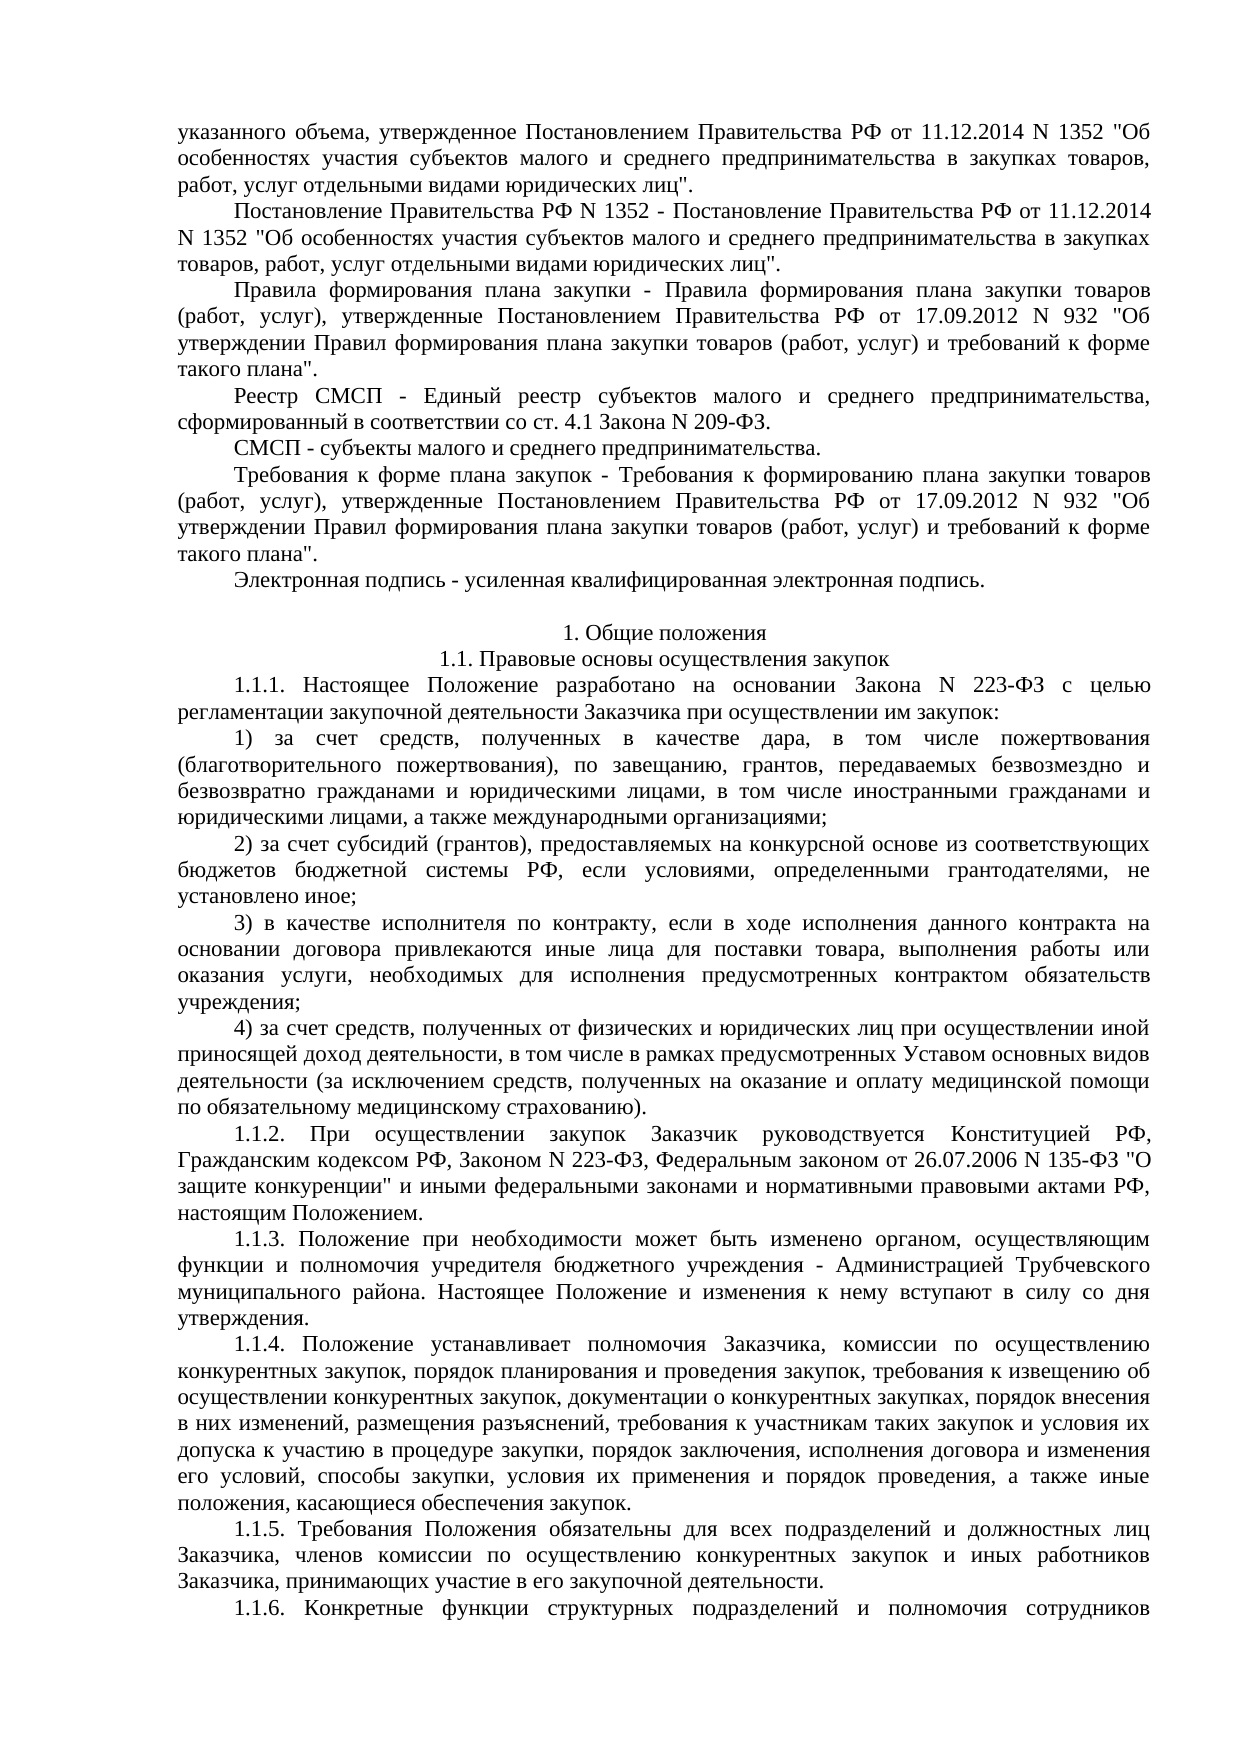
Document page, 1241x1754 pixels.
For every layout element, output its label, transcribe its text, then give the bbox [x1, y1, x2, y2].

text Требования к форме плана закупок - Требования к формированию плана закупки товаров (работ, услуг), утвержденные Постановлением Правительства РФ от 17.09.2012 N 932 "Об утверждении Правил формирования плана закупки товаров (работ, услуг) и требований к форме такого плана". [177, 461, 1152, 566]
text 4) за счет средств, полученных от физических и юридических лиц при осуществлении иной приносящей доход деятельности, в том числе в рамках предусмотренных Уставом основных видов деятельности (за исключением средств, полученных на оказание и оплату медицинской помощи по обязательному медицинскому страхованию). [177, 1014, 1152, 1119]
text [177, 118, 1152, 197]
text 1.1.4. Положение устанавливает полномочия Заказчика, комиссии по осуществлению конкурентных закупок, порядок планирования и проведения закупок, требования к извещению об осуществлении конкурентных закупок, документации о конкурентных закупках, порядок внесения в них изменений, размещения разъяснений, требования к участникам таких закупок и условия их допуска к участию в процедуре закупки, порядок заключения, исполнения договора и изменения его условий, способы закупки, условия их применения и порядок проведения, а также иные положения, касающиеся обеспечения закупок. [177, 1330, 1152, 1515]
text Реестр СМСП - Единый реестр субъектов малого и среднего предпринимательства, сформированный в соответствии со ст. 4.1 Закона N 209-ФЗ. [177, 382, 1152, 434]
text 1) за счет средств, полученных в качестве дара, в том числе пожертвования (благотворительного пожертвования), по завещанию, грантов, передаваемых безвозмездно и безвозвратно гражданами и юридическими лицами, в том числе иностранными гражданами и юридическими лицами, а также международными организациями; [177, 724, 1152, 830]
text 1.1.3. Положение при необходимости может быть изменено органом, осуществляющим функции и полномочия учредителя бюджетного учреждения - Администрацией Трубчевского муниципального района. Настоящее Положение и изменения к нему вступают в силу со дня утверждения. [177, 1225, 1152, 1330]
text Электронная подпись - усиленная квалифицированная электронная подпись. [177, 566, 1152, 592]
text 1. Общие положения [177, 619, 1152, 645]
text Правила формирования плана закупки - Правила формирования плана закупки товаров (работ, услуг), утвержденные Постановлением Правительства РФ от 17.09.2012 N 932 "Об утверждении Правил формирования плана закупки товаров (работ, услуг) и требований к форме такого плана". [177, 276, 1152, 382]
text 1.1.1. Настоящее Положение разработано на основании Закона N 223-ФЗ с целью регламентации закупочной деятельности Заказчика при осуществлении им закупок: [177, 672, 1152, 724]
text 2) за счет субсидий (грантов), предоставляемых на конкурсной основе из соответствующих бюджетов бюджетной системы РФ, если условиями, определенными грантодателями, не установлено иное; [177, 830, 1152, 909]
text 3) в качестве исполнителя по контракту, если в ходе исполнения данного контракта на основании договора привлекаются иные лица для поставки товара, выполнения работы или оказания услуги, необходимых для исполнения предусмотренных контрактом обязательств учреждения; [177, 909, 1152, 1014]
text СМСП - субъекты малого и среднего предпринимательства. [177, 434, 1152, 461]
text 1.1. Правовые основы осуществления закупок [177, 645, 1152, 672]
text Постановление Правительства РФ N 1352 - Постановление Правительства РФ от 11.12.2014 N 1352 "Об особенностях участия субъектов малого и среднего предпринимательства в закупках товаров, работ, услуг отдельными видами юридических лиц". [177, 197, 1152, 276]
text 1.1.5. Требования Положения обязательны для всех подразделений и должностных лиц Заказчика, членов комиссии по осуществлению конкурентных закупок и иных работников Заказчика, принимающих участие в его закупочной деятельности. [177, 1515, 1152, 1594]
text 1.1.2. При осуществлении закупок Заказчик руководствуется Конституцией РФ, Гражданским кодексом РФ, Законом N 223-ФЗ, Федеральным законом от 26.07.2006 N 135-ФЗ "О защите конкуренции" и иными федеральными законами и нормативными правовыми актами РФ, настоящим Положением. [177, 1119, 1152, 1225]
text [177, 1594, 1152, 1620]
